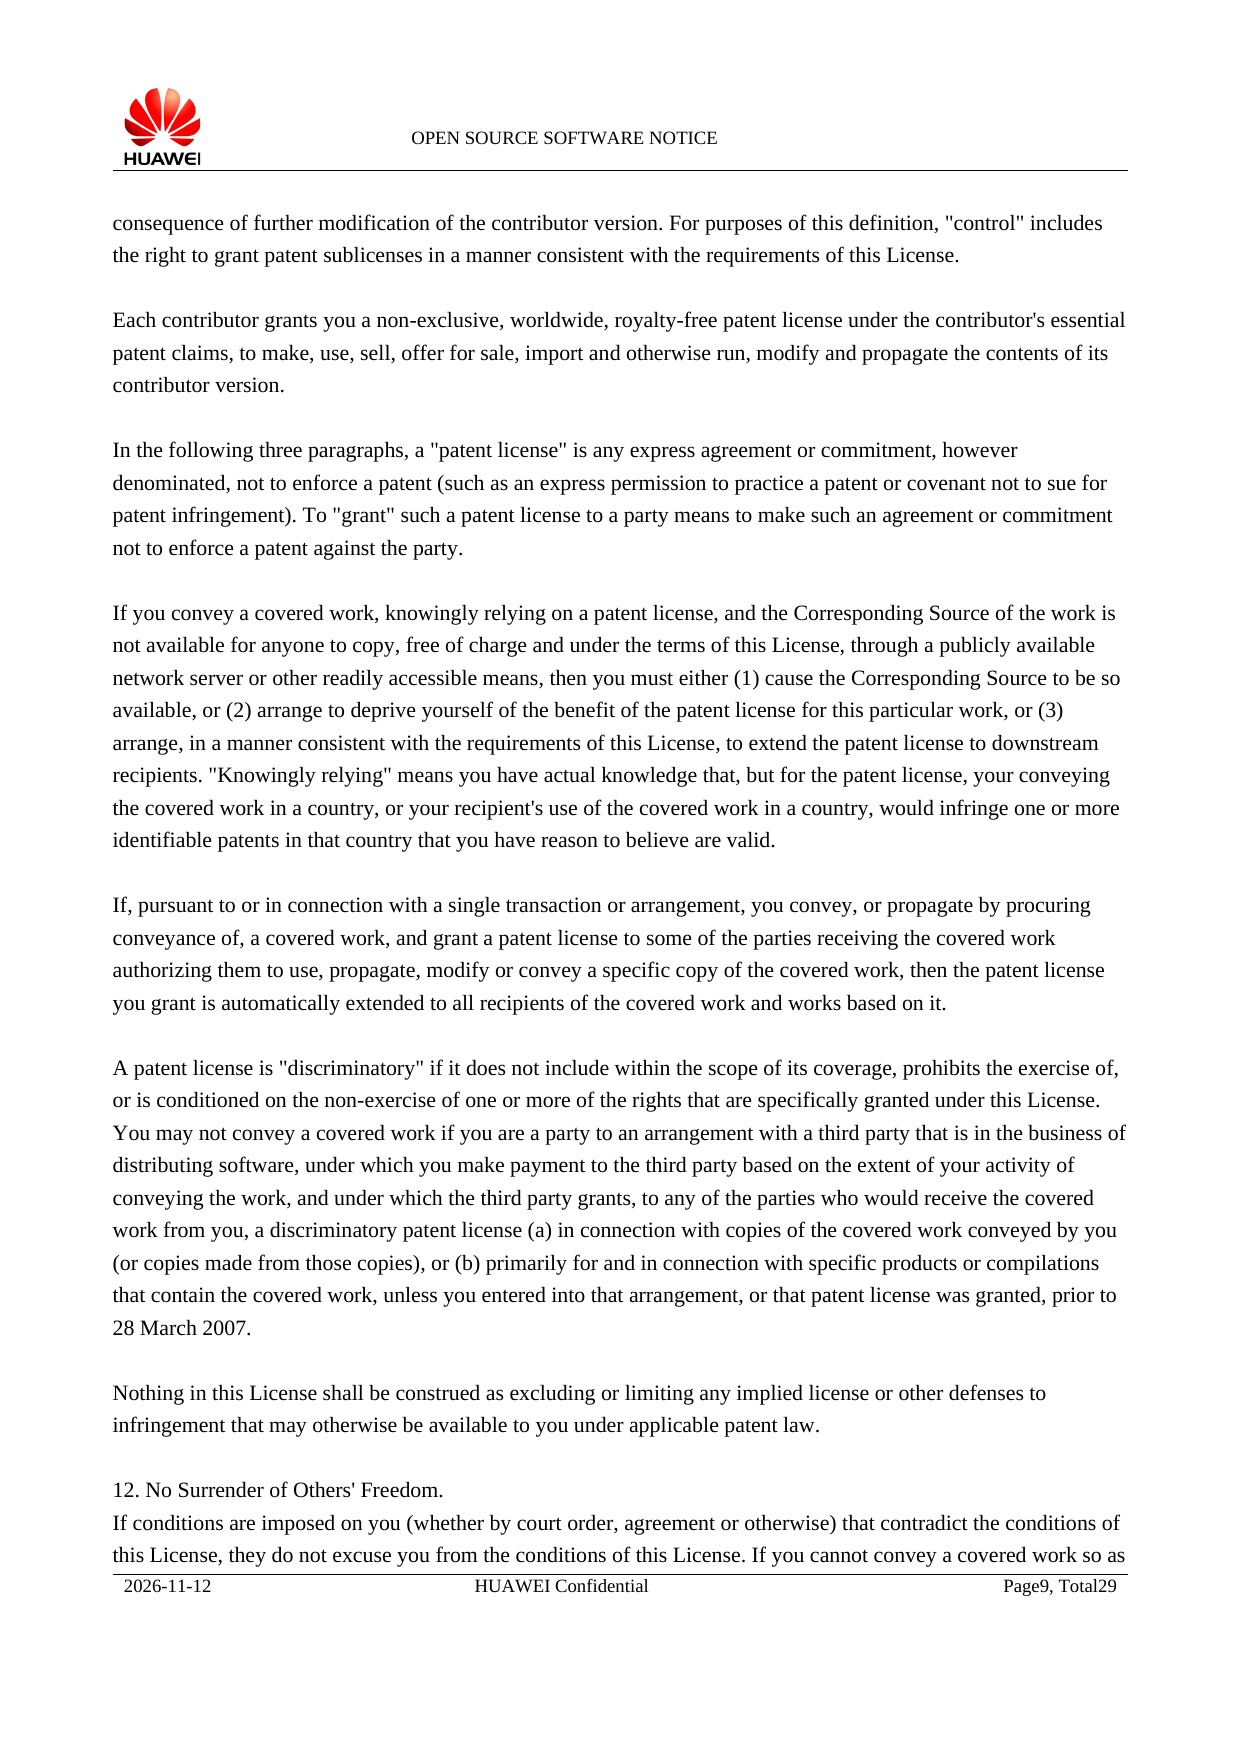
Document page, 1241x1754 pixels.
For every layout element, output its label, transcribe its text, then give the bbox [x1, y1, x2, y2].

picture [124, 88, 201, 165]
